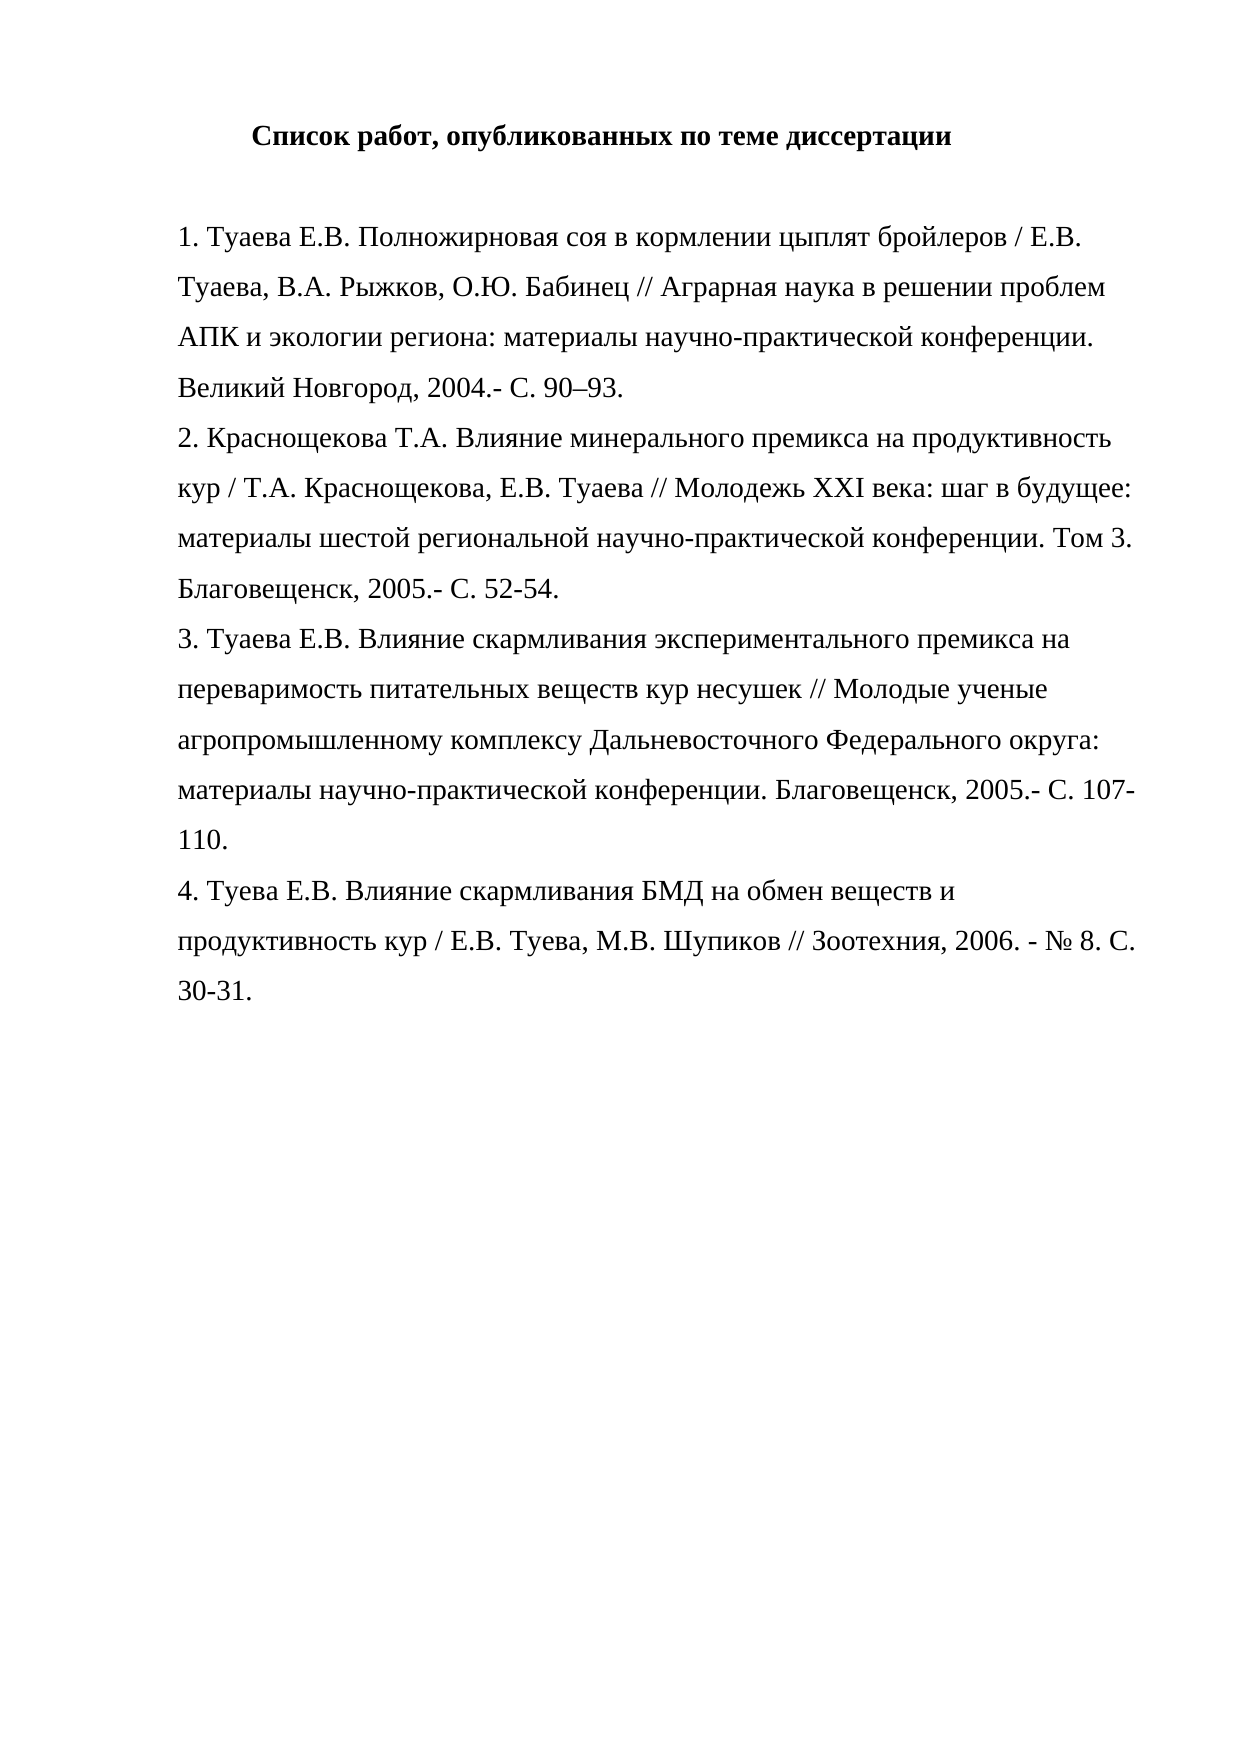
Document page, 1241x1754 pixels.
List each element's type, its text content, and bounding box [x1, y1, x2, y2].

text 2. Краснощекова Т.А. Влияние минерального премикса на продуктивность кур / Т.А. Краснощекова, Е.В. Туаева // Молодежь ХХI века: шаг в будущее: материалы шестой региональной научно-практической конференции. Том 3. Благовещенск, 2005.- С. 52-54. [177, 420, 1152, 604]
text Список работ, опубликованных по теме диссертации [177, 118, 1152, 152]
text 1. Туаева Е.В. Полножирновая соя в кормлении цыплят бройлеров / Е.В. Туаева, В.А. Рыжков, О.Ю. Бабинец // Аграрная наука в решении проблем АПК и экологии региона: материалы научно-практической конференции. Великий Новгород, 2004.- С. 90–93. [177, 219, 1152, 403]
text 3. Туаева Е.В. Влияние скармливания экспериментального премикса на переваримость питательных веществ кур несушек // Молодые ученые агропромышленному комплексу Дальневосточного Федерального округа: материалы научно-практической конференции. Благовещенск, 2005.- С. 107-110. [177, 621, 1152, 856]
text 4. Туева Е.В. Влияние скармливания БМД на обмен веществ и продуктивность кур / Е.В. Туева, М.В. Шупиков // Зоотехния, 2006. - № 8. С. 30-31. [177, 873, 1152, 1007]
